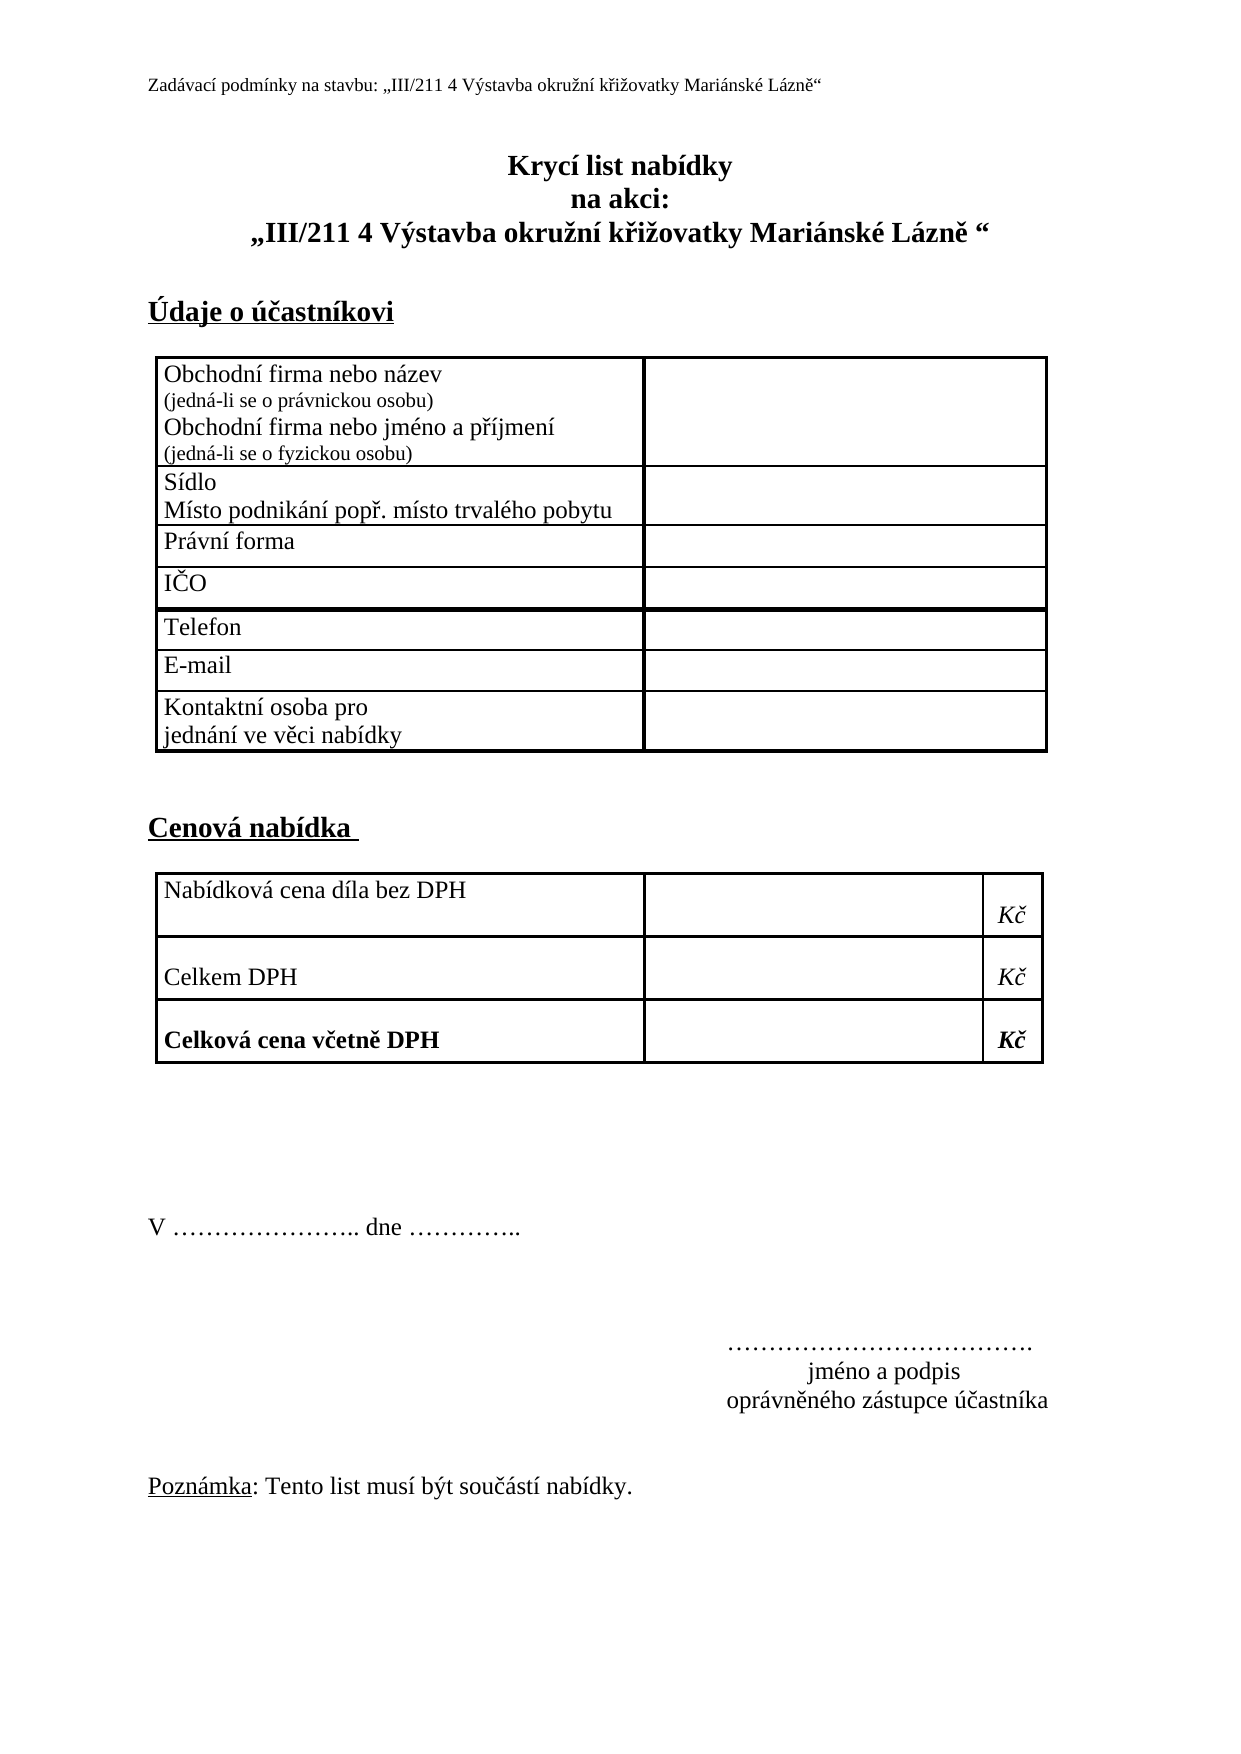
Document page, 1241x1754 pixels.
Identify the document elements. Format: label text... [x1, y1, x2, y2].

table_cell Telefon [158, 612, 642, 648]
table_cell [646, 1001, 982, 1061]
text ………………………………. [664, 1327, 1093, 1356]
table_header Nabídková cena díla bez DPH [158, 875, 643, 935]
text jméno a podpis [590, 1356, 1093, 1385]
table_cell Celkem DPH [158, 938, 643, 997]
text Krycí list nabídky [148, 148, 1093, 181]
table_cell IČO [158, 568, 642, 607]
table_cell [646, 612, 1045, 648]
table_cell Kontaktní osoba pro jednání ve věci nabídky [158, 692, 642, 749]
table_cell Celková cena včetně DPH [158, 1001, 643, 1061]
table_cell [646, 692, 1045, 749]
text Poznámka: Tento list musí být součástí nabídky. [148, 1471, 1093, 1500]
subtitle Cenová nabídka [148, 810, 1093, 843]
table_cell [646, 651, 1045, 690]
table_cell [646, 526, 1045, 566]
table_header [646, 359, 1045, 465]
table_cell E-mail [158, 651, 642, 690]
table_header Kč [984, 875, 1041, 935]
text V ………………….. dne ………….. [148, 1212, 1093, 1241]
table_cell Kč [984, 1001, 1041, 1061]
table_cell Sídlo Místo podnikání popř. místo trvalého pobytu [158, 467, 642, 524]
table_cell [646, 938, 982, 997]
table_cell [646, 568, 1045, 607]
text „III/211 4 Výstavba okružní křižovatky Mariánské Lázně “ [148, 215, 1093, 248]
table_cell Právní forma [158, 526, 642, 566]
text oprávněného zástupce účastníka [590, 1385, 1093, 1413]
table_header [646, 875, 982, 935]
text na akci: [148, 181, 1093, 215]
table_cell Kč [984, 938, 1041, 997]
table_cell [646, 467, 1045, 524]
table_header Obchodní firma nebo název (jedná-li se o právnickou osobu) Obchodní firma nebo jméno a příjmení (jedná-li se o fyzickou osobu) [158, 359, 642, 465]
subtitle Údaje o účastníkovi [148, 294, 1093, 327]
